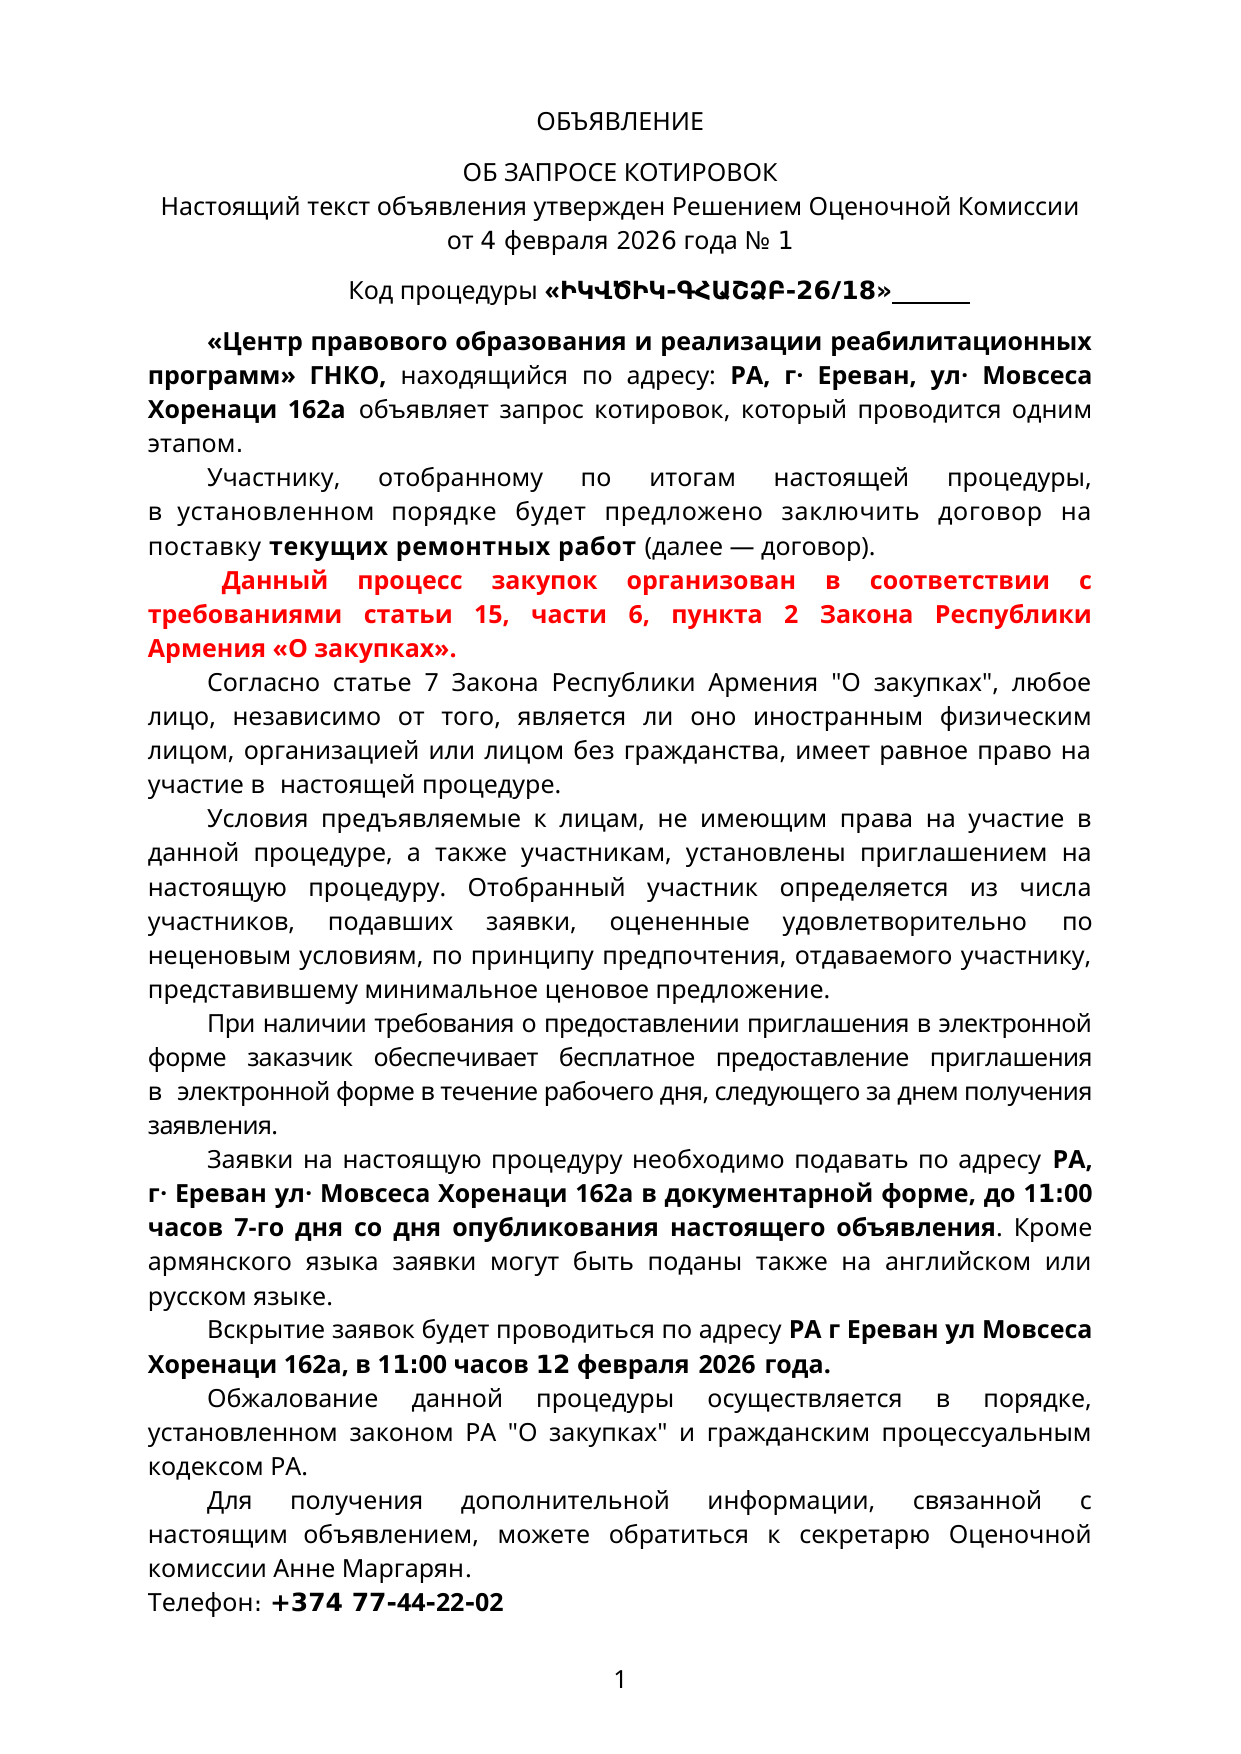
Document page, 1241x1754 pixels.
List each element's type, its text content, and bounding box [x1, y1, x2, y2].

text Условия предъявляемые к лицам, не имеющим права на участие в данной процедуре, а также участникам, установлены приглашением на настоящую процедуру. Отобранный участник определяется из числа участников, подавших заявки, оцененные удовлетворительно по неценовым условиям, по принципу предпочтения, отдаваемого участнику, представившему минимальное ценовое предложение. [148, 801, 1092, 1005]
text Для получения дополнительной информации, связанной с настоящим объявлением, можете обратиться к секретарю Оценочной комиссии Анне Маргарян․ [148, 1482, 1092, 1585]
text Участнику, отобранному по итогам настоящей процедуры, в установленном порядке будет предложено заключить договор на поставку текущих ремонтных работ (далее — договор). [148, 460, 1092, 562]
text Обжалование данной процедуры осуществляется в порядке, установленном законом РА "О закупках" и гражданским процессуальным кодексом РА. [148, 1380, 1092, 1482]
text Настоящий текст объявления утвержден Решением Оценочной Комиссии от 4 февраля 2026 года № 1 [148, 188, 1092, 256]
text Вскрытие заявок будет проводиться по адресу РА г Ереван ул Мовсеса Хоренаци 162а, в 11։00 часов 12 февраля 2026 года. [148, 1312, 1092, 1380]
text Согласно статье 7 Закона Республики Армения "О закупках", любое лицо, независимо от того, является ли оно иностранным физическим лицом, организацией или лицом без гражданства, имеет равное право на участие в настоящей процедуре. [148, 664, 1092, 801]
text ОБ ЗАПРОСЕ КОТИРОВОК [148, 154, 1092, 188]
text Данный процесс закупок организован в соответствии с требованиями статьи 15, части 6, пункта 2 Закона Республики Армения «О закупках». [148, 562, 1092, 664]
text ОБЪЯВЛЕНИЕ [148, 103, 1092, 137]
text При наличии требования о предоставлении приглашения в электронной форме заказчик обеспечивает бесплатное предоставление приглашения в электронной форме в течение рабочего дня, следующего за днем получения заявления. [148, 1005, 1092, 1142]
text Заявки на настоящую процедуру необходимо подавать по адресу РА, г․ Ереван ул․ Мовсеса Хоренаци 162а в документарной форме, до 11։00 часов 7-го дня со дня опубликования настоящего объявления. Кроме армянского языка заявки могут быть поданы также на английском или русском языке. [148, 1142, 1092, 1312]
text Телефон։ +374 77-44-22-02 [148, 1585, 1092, 1619]
text «Центр правового образования и реализации реабилитационных программ» ГНКО, находящийся по адресу: РА, г․ Ереван, ул․ Мовсеса Хоренаци 162а объявляет запрос котировок, который проводится одним этапом. [148, 324, 1092, 460]
text Код процедуры «ԻԿՎԾԻԿ-ԳՀԱՇՁԲ-26/18» [148, 273, 1092, 307]
